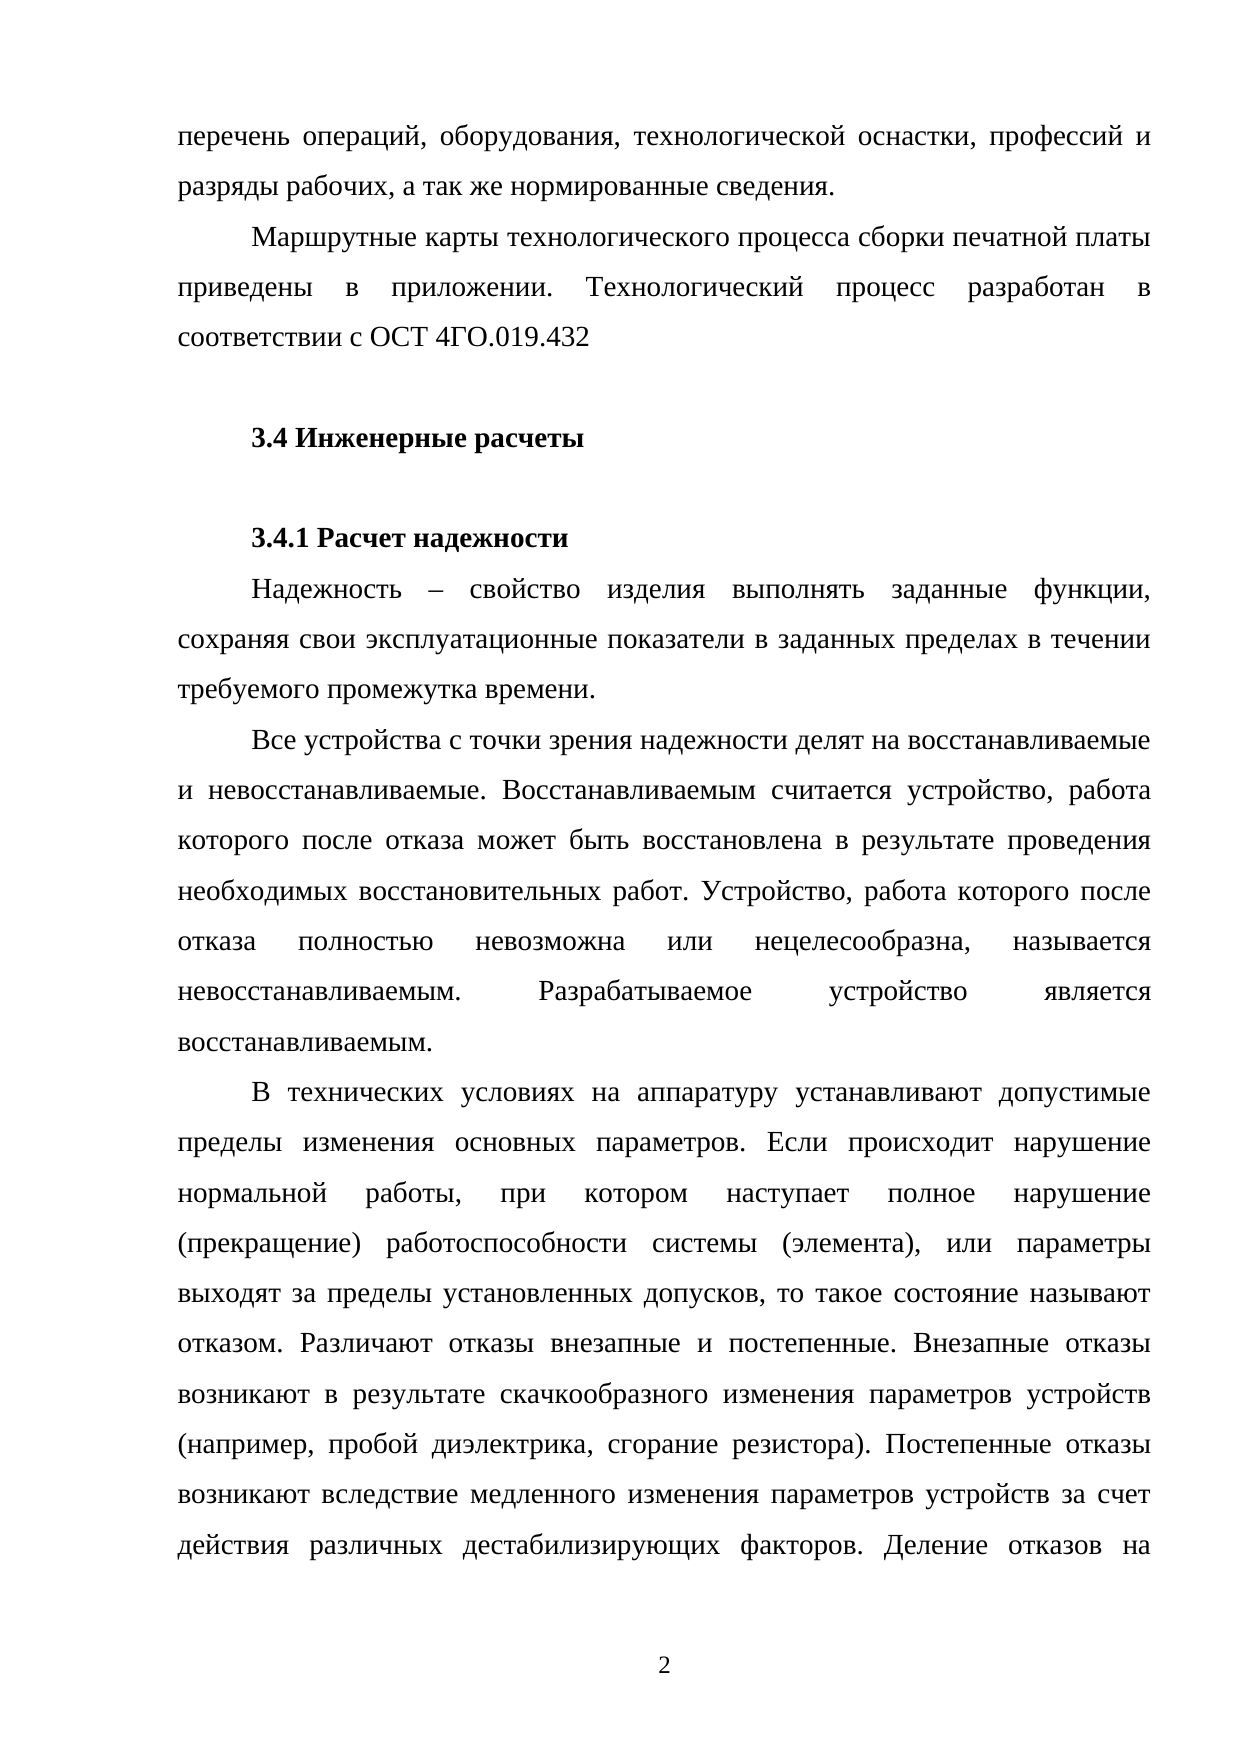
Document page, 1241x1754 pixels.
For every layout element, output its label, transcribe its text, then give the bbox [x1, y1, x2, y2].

text 3.4 Инженерные расчеты [177, 420, 1152, 453]
text Маршрутные карты технологического процесса сборки печатной платы приведены в приложении. Технологический процесс разработан в соответствии с ОСТ 4ГО.019.432 [177, 219, 1152, 353]
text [177, 1074, 1152, 1560]
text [177, 118, 1152, 202]
text 3.4.1 Расчет надежности [177, 521, 1152, 554]
text Все устройства с точки зрения надежности делят на восстанавливаемые и невосстанавливаемые. Восстанавливаемым считается устройство, работа которого после отказа может быть восстановлена в результате проведения необходимых восстановительных работ. Устройство, работа которого после отказа полностью невозможна или нецелесообразна, называется невосстанавливаемым. Разрабатываемое устройство является восстанавливаемым. [177, 722, 1152, 1057]
text Надежность – свойство изделия выполнять заданные функции, сохраняя свои эксплуатационные показатели в заданных пределах в течении требуемого промежутка времени. [177, 571, 1152, 705]
